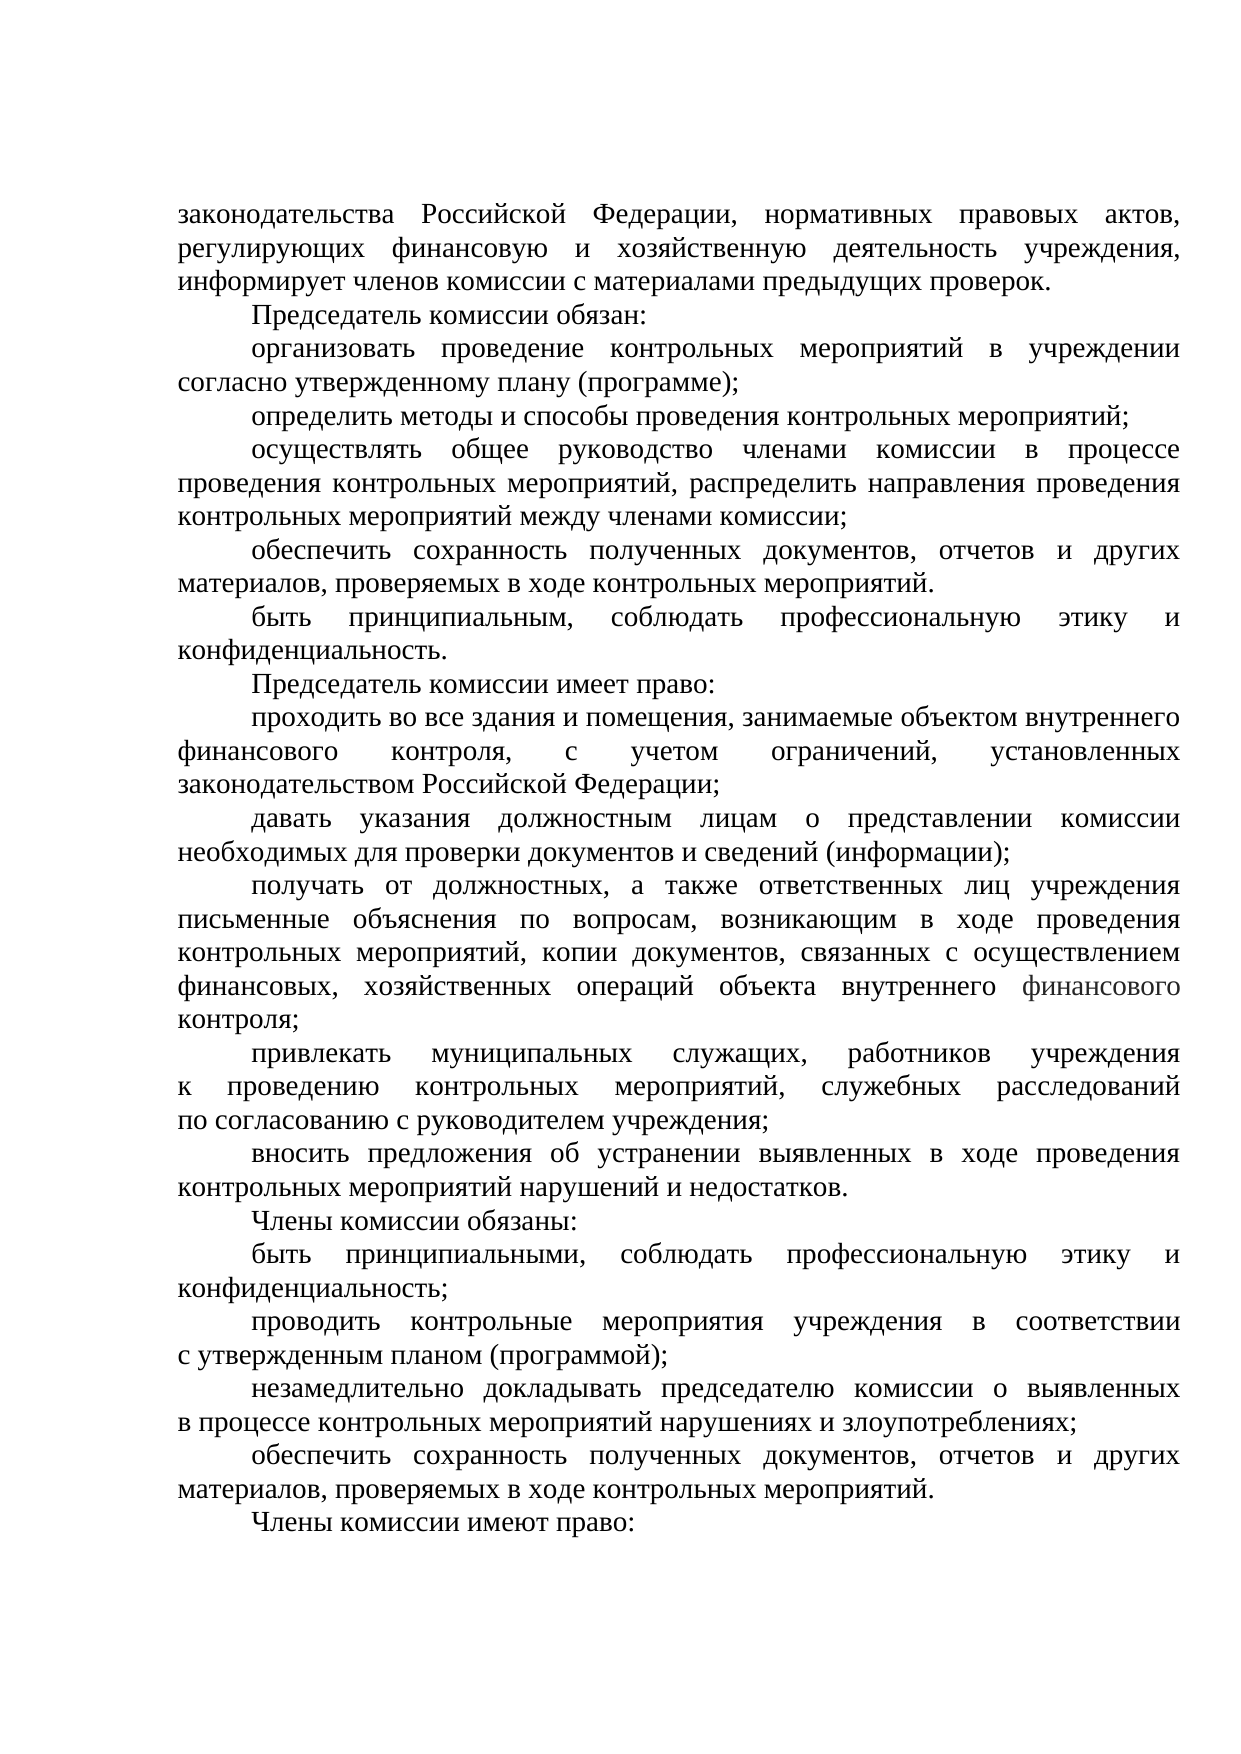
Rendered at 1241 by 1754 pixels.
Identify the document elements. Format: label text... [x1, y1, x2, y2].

text осуществлять общее руководство членами комиссии в процессе проведения контрольных мероприятий, распределить направления проведения контрольных мероприятий между членами комиссии; [177, 431, 1181, 532]
text Члены комиссии обязаны: [177, 1203, 1181, 1236]
text незамедлительно докладывать председателю комиссии о выявленных в процессе контрольных мероприятий нарушениях и злоупотреблениях; [177, 1370, 1181, 1437]
text проходить во все здания и помещения, занимаемые объектом внутреннего финансового контроля, с учетом ограничений, установленных законодательством Российской Федерации; [177, 699, 1181, 800]
text проводить контрольные мероприятия учреждения в соответствии с утвержденным планом (программой); [177, 1303, 1181, 1370]
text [177, 196, 1181, 297]
text определить методы и способы проведения контрольных мероприятий; [177, 398, 1181, 431]
text получать от должностных, а также ответственных лиц учреждения письменные объяснения по вопросам, возникающим в ходе проведения контрольных мероприятий, копии документов, связанных с осуществлением финансовых, хозяйственных операций объекта внутреннего финансового контроля; [177, 867, 1181, 1035]
text быть принципиальными, соблюдать профессиональную этику и конфиденциальность; [177, 1236, 1181, 1303]
text Председатель комиссии имеет право: [177, 666, 1181, 699]
text обеспечить сохранность полученных документов, отчетов и других материалов, проверяемых в ходе контрольных мероприятий. [177, 1437, 1181, 1504]
text давать указания должностным лицам о представлении комиссии необходимых для проверки документов и сведений (информации); [177, 800, 1181, 867]
text быть принципиальным, соблюдать профессиональную этику и конфиденциальность. [177, 599, 1181, 666]
text Председатель комиссии обязан: [177, 297, 1181, 331]
text Члены комиссии имеют право: [177, 1504, 1181, 1538]
text организовать проведение контрольных мероприятий в учреждении согласно утвержденному плану (программе); [177, 331, 1181, 398]
text вносить предложения об устранении выявленных в ходе проведения контрольных мероприятий нарушений и недостатков. [177, 1136, 1181, 1203]
text привлекать муниципальных служащих, работников учреждения к проведению контрольных мероприятий, служебных расследований по согласованию с руководителем учреждения; [177, 1035, 1181, 1136]
text обеспечить сохранность полученных документов, отчетов и других материалов, проверяемых в ходе контрольных мероприятий. [177, 532, 1181, 599]
